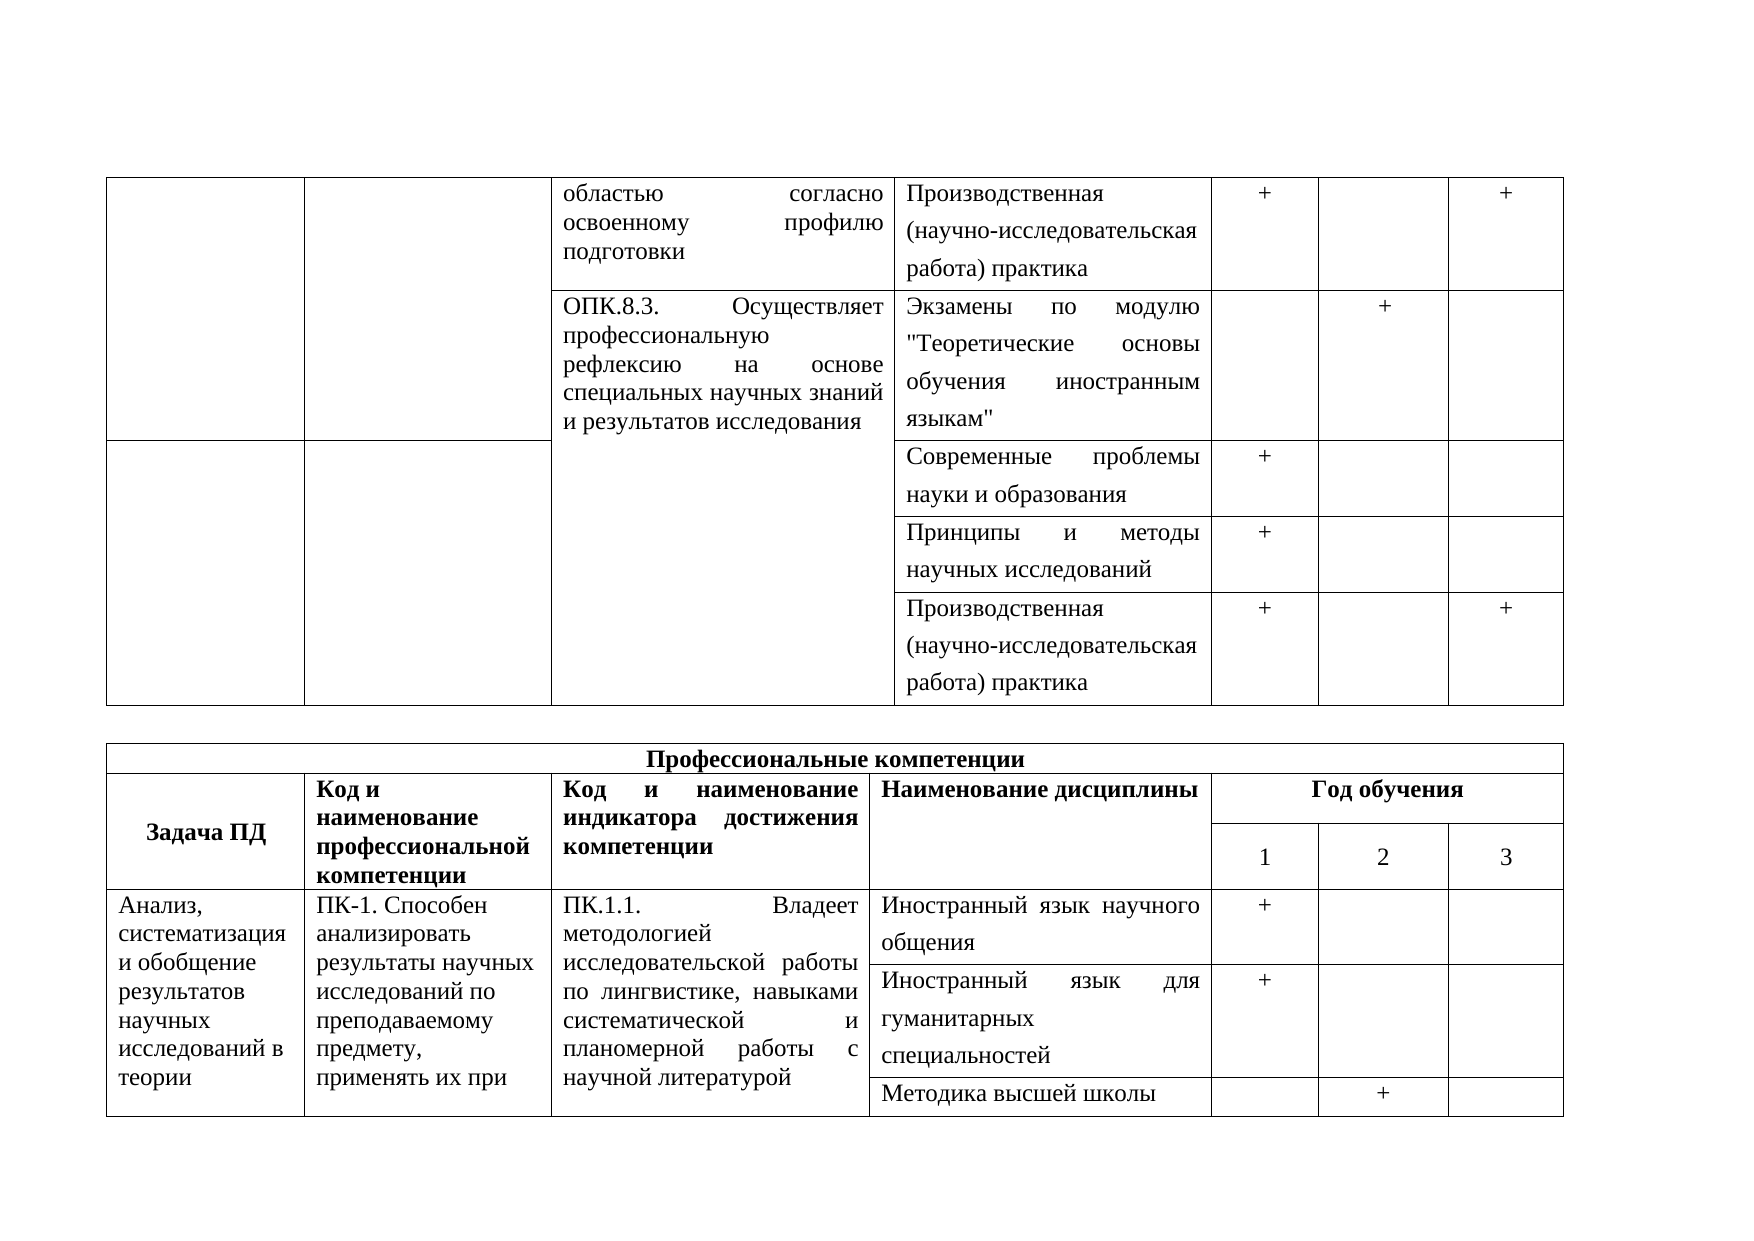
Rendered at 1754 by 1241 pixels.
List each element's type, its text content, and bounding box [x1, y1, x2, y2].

table_cell Код и наименование индикатора достижения компетенции [552, 774, 869, 889]
table_cell [1319, 441, 1448, 516]
table_cell Задача ПД [107, 774, 304, 889]
table_cell + [1212, 593, 1318, 704]
table_cell + [1449, 178, 1563, 290]
table_cell + [1212, 517, 1318, 592]
table_cell + [1212, 441, 1318, 516]
table_cell Принципы и методы научных исследований [895, 517, 1211, 592]
table_cell + [1212, 965, 1318, 1077]
table_cell [1449, 291, 1563, 440]
table_cell + [1449, 593, 1563, 704]
table_cell ОПК.8.3. Осуществляет профессиональную рефлексию на основе специальных научных знаний и результатов исследования [552, 291, 894, 704]
table_cell [1449, 441, 1563, 516]
table_cell [1319, 178, 1448, 290]
table_cell Год обучения [1212, 774, 1563, 823]
table_cell [1449, 1078, 1563, 1116]
table_cell [305, 441, 551, 704]
table_header Профессиональные компетенции [107, 744, 1563, 773]
table_cell [1319, 890, 1448, 964]
table_cell ПК-1. Способен анализировать результаты научных исследований по преподаваемому предмету, применять их при решении конкретных научно-исследовательских задач и руководить научной деятельностью обучающихся [305, 890, 551, 1116]
table_cell + [1212, 890, 1318, 964]
table_cell Иностранный язык научного общения [870, 890, 1211, 964]
table_cell Анализ, систематизация и обобщение результатов научных исследований в теории и практике современной лингвистики как источнике содержания образования в области языкового образования, а также достижений педагогической теории и практики в целях их применения в образовательном процессе по иностранному языку [107, 890, 304, 1116]
table_cell ПК.1.1. Владеет методологией исследовательской работы по лингвистике, навыками систематической и планомерной работы с научной литературой [552, 890, 869, 1116]
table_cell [870, 965, 1211, 1077]
table_cell Производственная (научно-исследовательская работа) практика [895, 593, 1211, 704]
table_cell Современные проблемы науки и образования [895, 441, 1211, 516]
table_cell [1449, 517, 1563, 592]
table_cell [1319, 965, 1448, 1077]
table_cell [1319, 593, 1448, 704]
table_cell [1212, 291, 1318, 440]
table_cell Экзамены по модулю "Теоретические основы обучения иностранным языкам" [895, 291, 1211, 440]
table_cell + [1319, 1078, 1448, 1116]
table_cell + [1319, 291, 1448, 440]
table_cell [1449, 965, 1563, 1077]
table_cell [107, 441, 304, 704]
table_cell + [1212, 178, 1318, 290]
table_cell Код и наименование профессиональной компетенции [305, 774, 551, 889]
table_cell [1212, 1078, 1318, 1116]
table_cell Производственная (научно-исследовательская работа) практика [895, 178, 1211, 290]
table_cell Наименование дисциплины [870, 774, 1211, 889]
table_cell Методика высшей школы [870, 1078, 1211, 1116]
table_cell 1 [1212, 824, 1318, 889]
table_cell [1319, 517, 1448, 592]
table_cell [1449, 890, 1563, 964]
table_cell 3 [1449, 824, 1563, 889]
table_cell 2 [1319, 824, 1448, 889]
